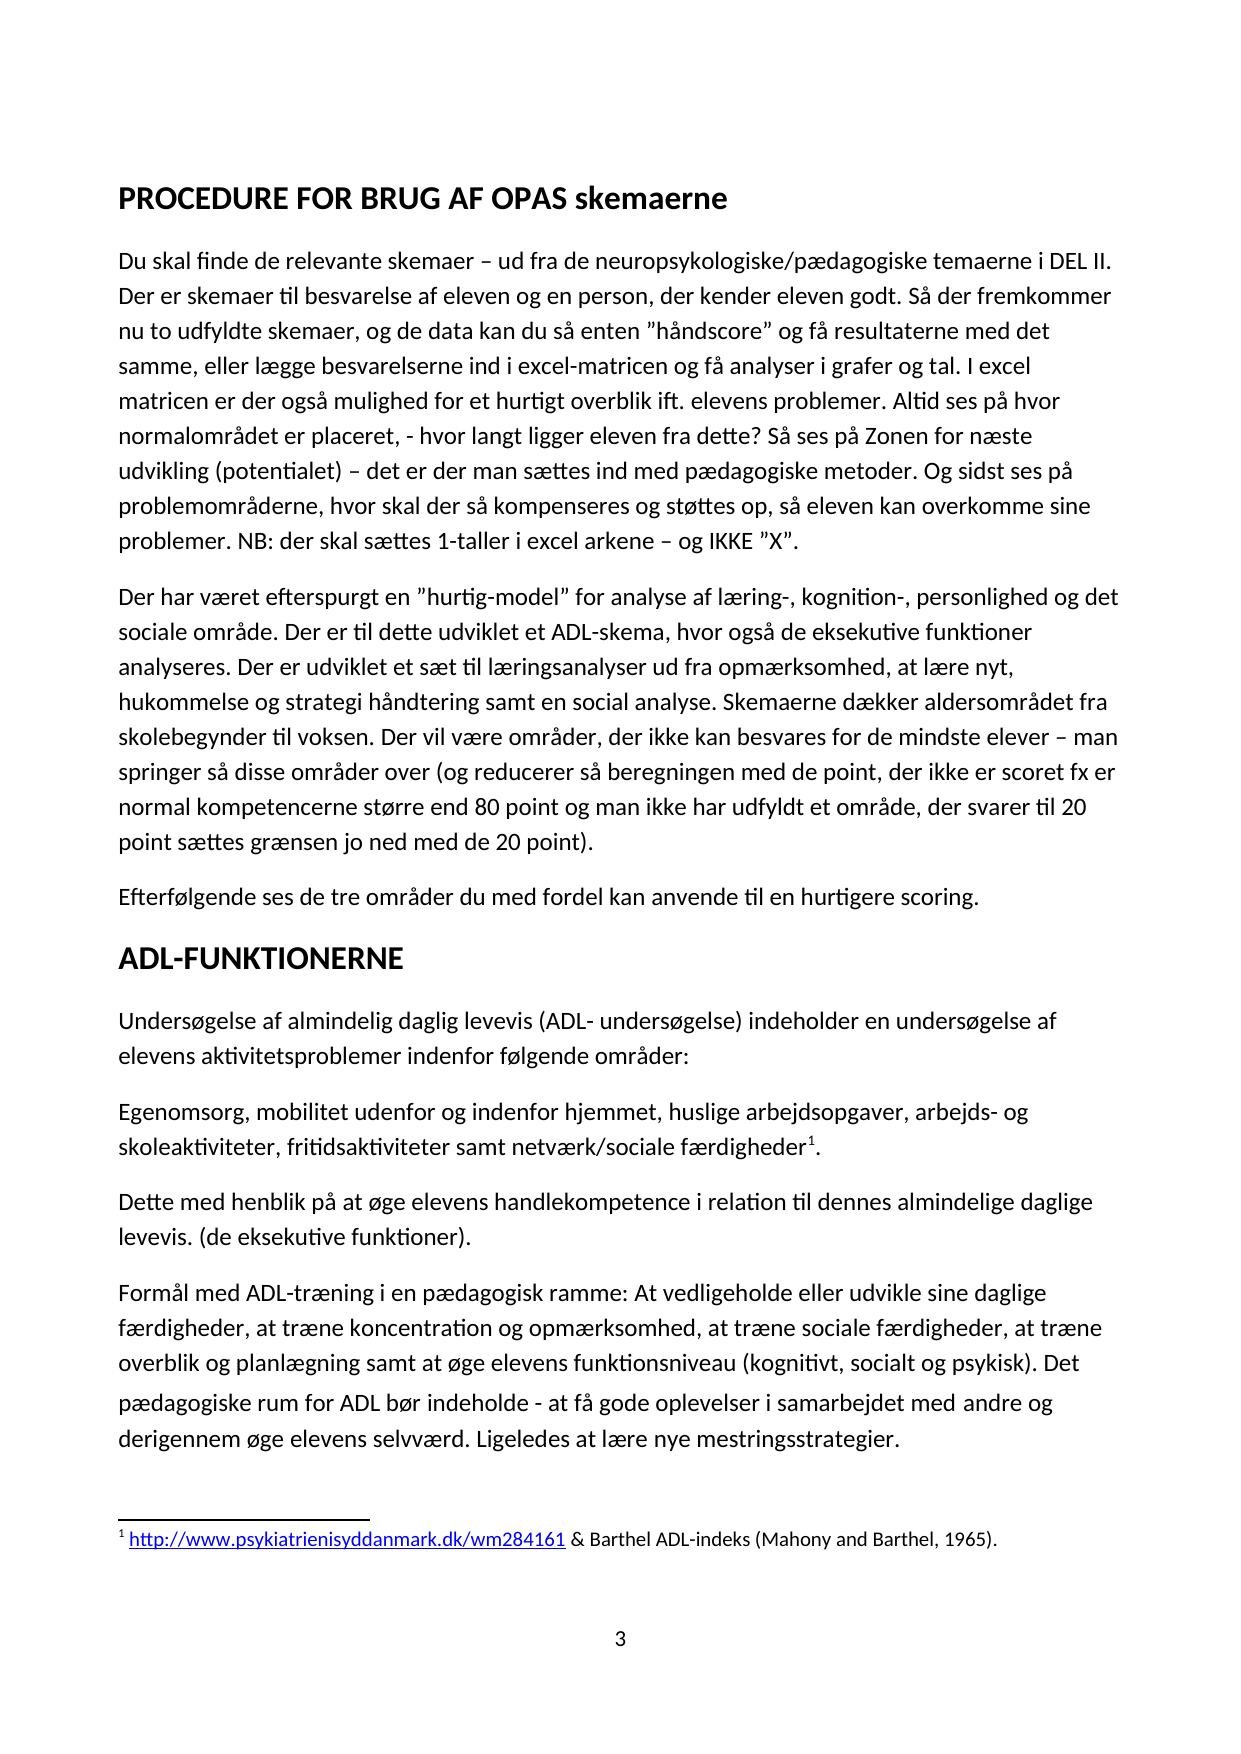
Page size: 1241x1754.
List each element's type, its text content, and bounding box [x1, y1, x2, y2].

text Formål med ADL-træning i en pædagogisk ramme: At vedligeholde eller udvikle sine daglige færdigheder, at træne koncentration og opmærksomhed, at træne sociale færdigheder, at træne overblik og planlægning samt at øge elevens funktionsniveau (kognitivt, socialt og psykisk). Det pædagogiske rum for ADL bør indeholde - at få gode oplevelser i samarbejdet med andre og derigennem øge elevens selvværd. Ligeledes at lære nye mestringsstrategier. [118, 1277, 1122, 1454]
text Efterfølgende ses de tre områder du med fordel kan anvende til en hurtigere scoring. [118, 881, 1122, 912]
text Dette med henblik på at øge elevens handlekompetence i relation til dennes almindelige daglige levevis. (de eksekutive funktioner). [118, 1187, 1122, 1252]
text Egenomsorg, mobilitet udenfor og indenfor hjemmet, huslige arbejdsopgaver, arbejds- og skoleaktiviteter, fritidsaktiviteter samt netværk/sociale færdigheder. [118, 1096, 1122, 1161]
text PROCEDURE FOR BRUG AF OPAS skemaerne [118, 177, 1122, 218]
text Der har været efterspurgt en ”hurtig-model” for analyse af læring-, kognition-, personlighed og det sociale område. Der er til dette udviklet et ADL-skema, hvor også de eksekutive funktioner analyseres. Der er udviklet et sæt til læringsanalyser ud fra opmærksomhed, at lære nyt, hukommelse og strategi håndtering samt en social analyse. Skemaerne dækker aldersområdet fra skolebegynder til voksen. Der vil være områder, der ikke kan besvares for de mindste elever – man springer så disse områder over (og reducerer så beregningen med de point, der ikke er scoret fx er normal kompetencerne større end 80 point og man ikke har udfyldt et område, der svarer til 20 point sættes grænsen jo ned med de 20 point). [118, 581, 1122, 856]
text Du skal finde de relevante skemaer – ud fra de neuropsykologiske/pædagogiske temaerne i DEL II. Der er skemaer til besvarelse af eleven og en person, der kender eleven godt. Så der fremkommer nu to udfyldte skemaer, og de data kan du så enten ”håndscore” og få resultaterne med det samme, eller lægge besvarelserne ind i excel-matricen og få analyser i grafer og tal. I excel matricen er der også mulighed for et hurtigt overblik ift. elevens problemer. Altid ses på hvor normalområdet er placeret, - hvor langt ligger eleven fra dette? Så ses på Zonen for næste udvikling (potentialet) – det er der man sættes ind med pædagogiske metoder. Og sidst ses på problemområderne, hvor skal der så kompenseres og støttes op, så eleven kan overkomme sine problemer. NB: der skal sættes 1-taller i excel arkene – og IKKE ”X”. [118, 245, 1122, 555]
text ADL-FUNKTIONERNE [118, 937, 1122, 978]
text Undersøgelse af almindelig daglig levevis (ADL- undersøgelse) indeholder en undersøgelse af elevens aktivitetsproblemer indenfor følgende områder: [118, 1005, 1122, 1070]
